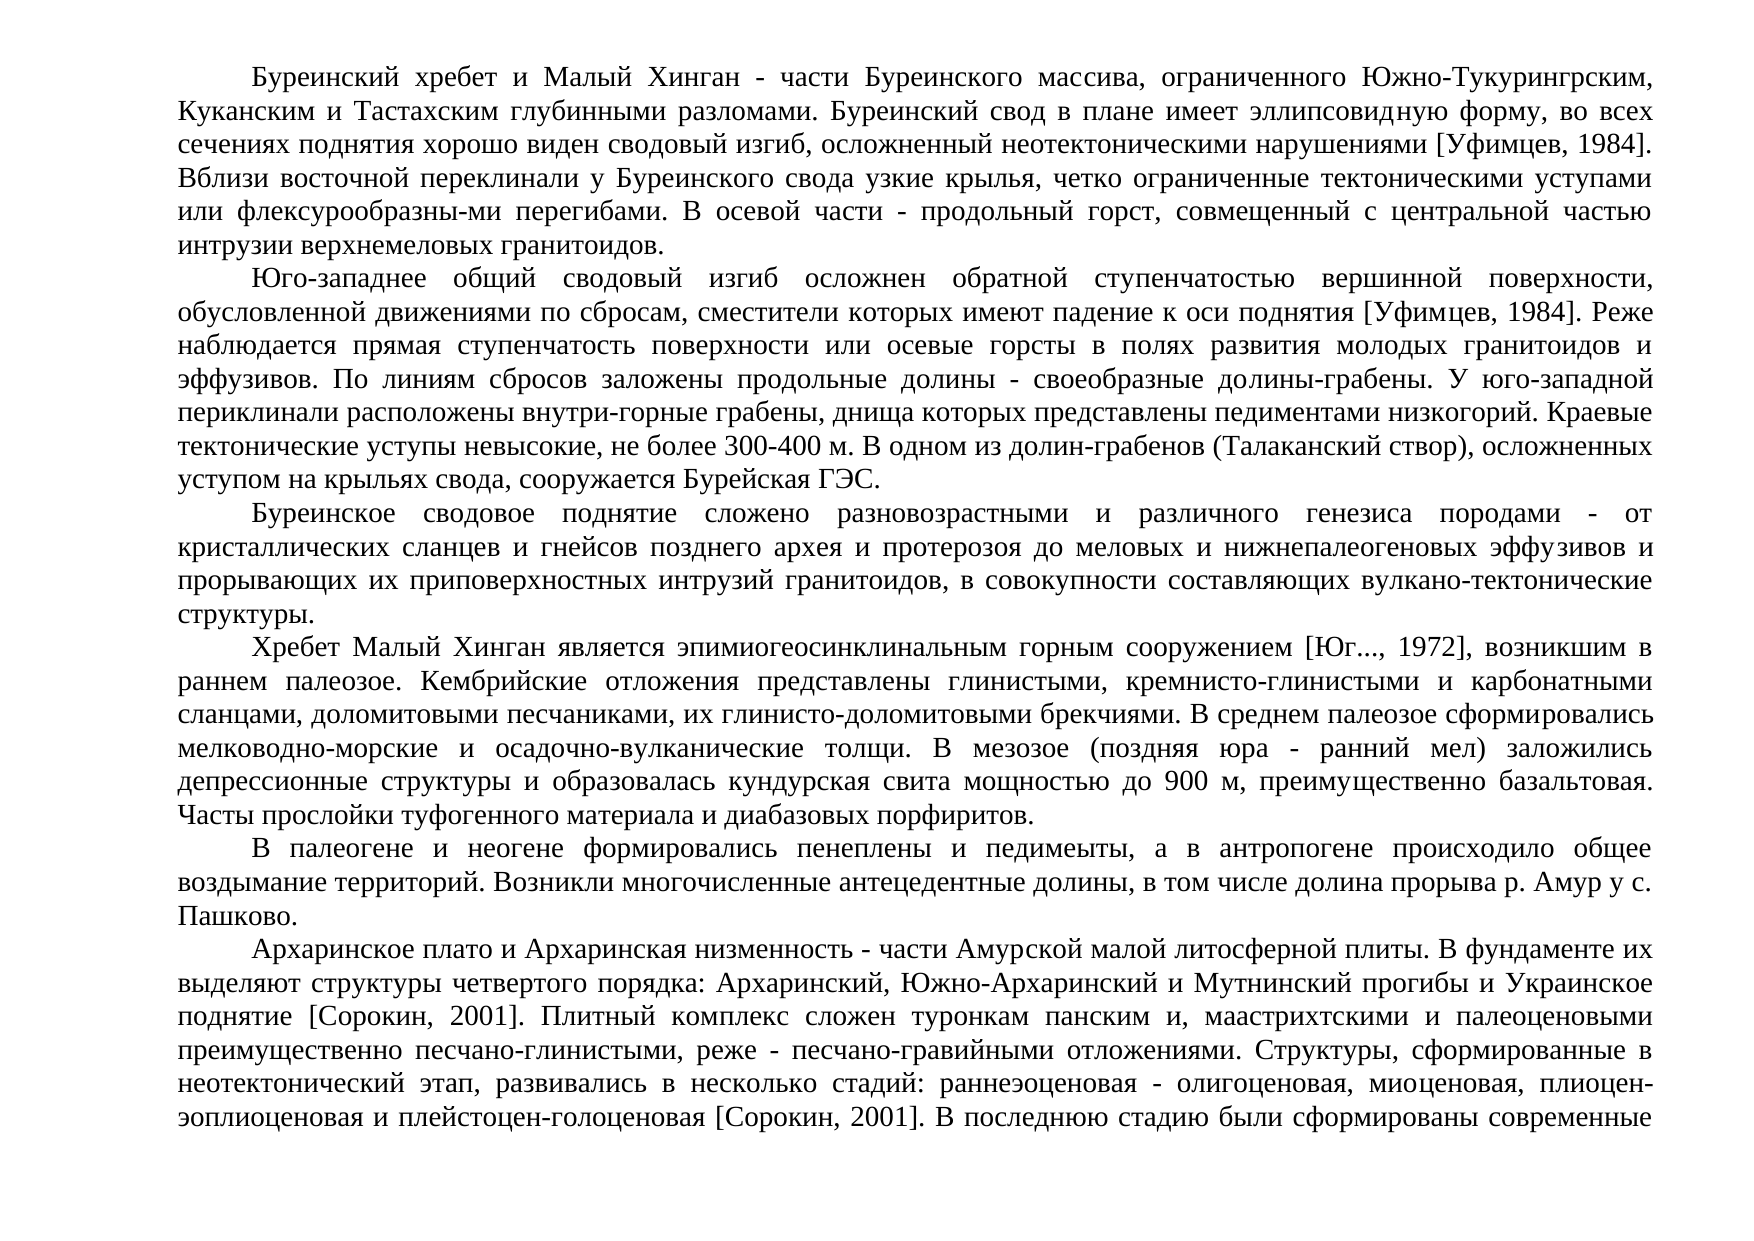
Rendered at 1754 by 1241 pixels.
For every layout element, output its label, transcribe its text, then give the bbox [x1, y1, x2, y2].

text Хребет Малый Хинган является эпимиогеосинклинальным горным сооружением [Юг..., 1972], возникшим в раннем палеозое. Кембрийские отложения представлены глинистыми, кремнисто-глинистыми и карбонатными сланцами, доломитовыми песчаниками, их глинисто-доломитовыми брекчиями. В среднем палеозое сформировались мелководно-морские и осадочно-вулканические толщи. В мезозое (поздняя юра - ранний мел) заложились депрессионные структуры и образовалась кундурская свита мощностью до 900 м, преимущественно базальтовая. Часты прослойки туфогенного материала и диабазовых порфиритов. [177, 629, 1654, 831]
text В палеогене и неогене формировались пенеплены и педимеыты, а в антропогене происходило общее воздымание территорий. Возникли многочисленные антецедентные долины, в том числе долина прорыва р. Амур у с. Пашково. [177, 831, 1654, 931]
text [177, 931, 1654, 1132]
text Буреинское сводовое поднятие сложено разновозрастными и различного генезиса породами - от кристаллических сланцев и гнейсов позднего архея и протерозоя до меловых и нижнепалеогеновых эффузивов и прорывающих их приповерхностных интрузий гранитоидов, в совокупности составляющих вулкано-тектонические структуры. [177, 495, 1654, 629]
text Юго-западнее общий сводовый изгиб осложнен обратной ступенчатостью вершинной поверхности, обусловленной движениями по сбросам, сместители которых имеют падение к оси поднятия [Уфимцев, 1984]. Реже наблюдается прямая ступенчатость поверхности или осевые горсты в полях развития молодых гранитоидов и эффузивов. По линиям сбросов заложены продольные долины - своеобразные долины-грабены. У юго-западной периклинали расположены внутри-горные грабены, днища которых представлены педиментами низкогорий. Краевые тектонические уступы невысокие, не более 300-400 м. В одном из долин-грабенов (Талаканский створ), осложненных уступом на крыльях свода, сооружается Бурейская ГЭС. [177, 260, 1654, 495]
text Буреинский хребет и Малый Хинган - части Буреинского массива, ограниченного Южно-Тукурингрским, Куканским и Тастахским глубинными разломами. Буреинский свод в плане имеет эллипсовидную форму, во всех сечениях поднятия хорошо виден сводовый изгиб, осложненный неотектоническими нарушениями [Уфимцев, 1984]. Вблизи восточной переклинали у Буреинского свода узкие крылья, четко ограниченные тектоническими уступами или флексурообразны-ми перегибами. В осевой части - продольный горст, совмещенный с центральной частью интрузии верхнемеловых гранитоидов. [177, 59, 1654, 260]
